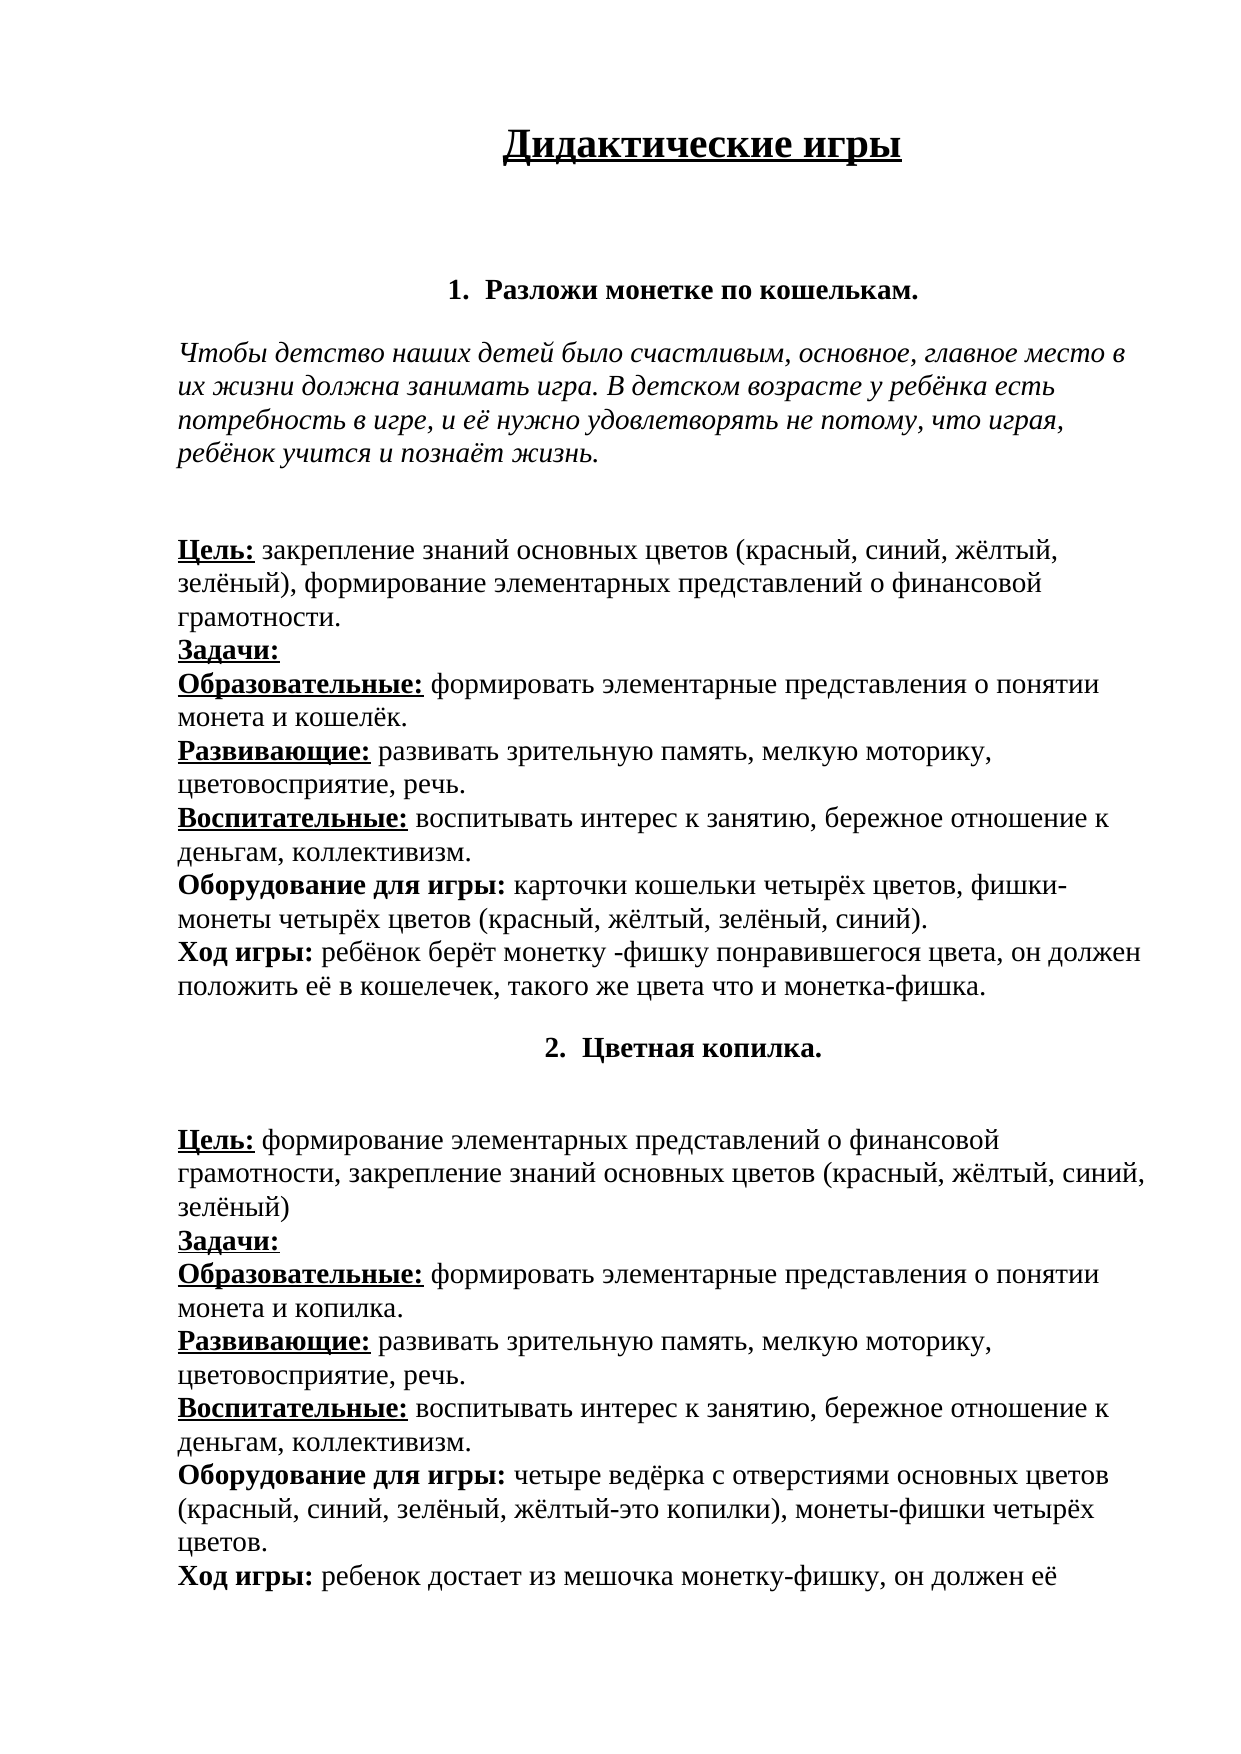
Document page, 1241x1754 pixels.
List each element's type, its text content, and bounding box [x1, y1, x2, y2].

list Цветная копилка. [215, 1031, 1152, 1093]
text Чтобы детство наших детей было счастливым, основное, главное место в их жизни должна занимать игра. В детском возрасте у ребёнка есть потребность в игре, и её нужно удовлетворять не потому, что играя, ребёнок учится и познаёт жизнь. [177, 335, 1152, 469]
text Дидактические игры [252, 118, 1152, 166]
text Цель: закрепление знаний основных цветов (красный, синий, жёлтый, зелёный), формирование элементарных представлений о финансовой грамотности. Задачи: Образовательные: формировать элементарные представления о понятии монета и кошелёк. Развивающие: развивать зрительную память, мелкую моторику, цветовосприятие, речь. Воспитательные: воспитывать интерес к занятию, бережное отношение к деньгам, коллективизм. Оборудование для игры: карточки кошельки четырёх цветов, фишки-монеты четырёх цветов (красный, жёлтый, зелёный, синий). Ход игры: ребёнок берёт монетку -фишку понравившегося цвета, он должен положить её в кошелечек, такого же цвета что и монетка-фишка. [177, 498, 1152, 1001]
list Разложи монетке по кошелькам. [215, 272, 1152, 306]
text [177, 1122, 1152, 1592]
